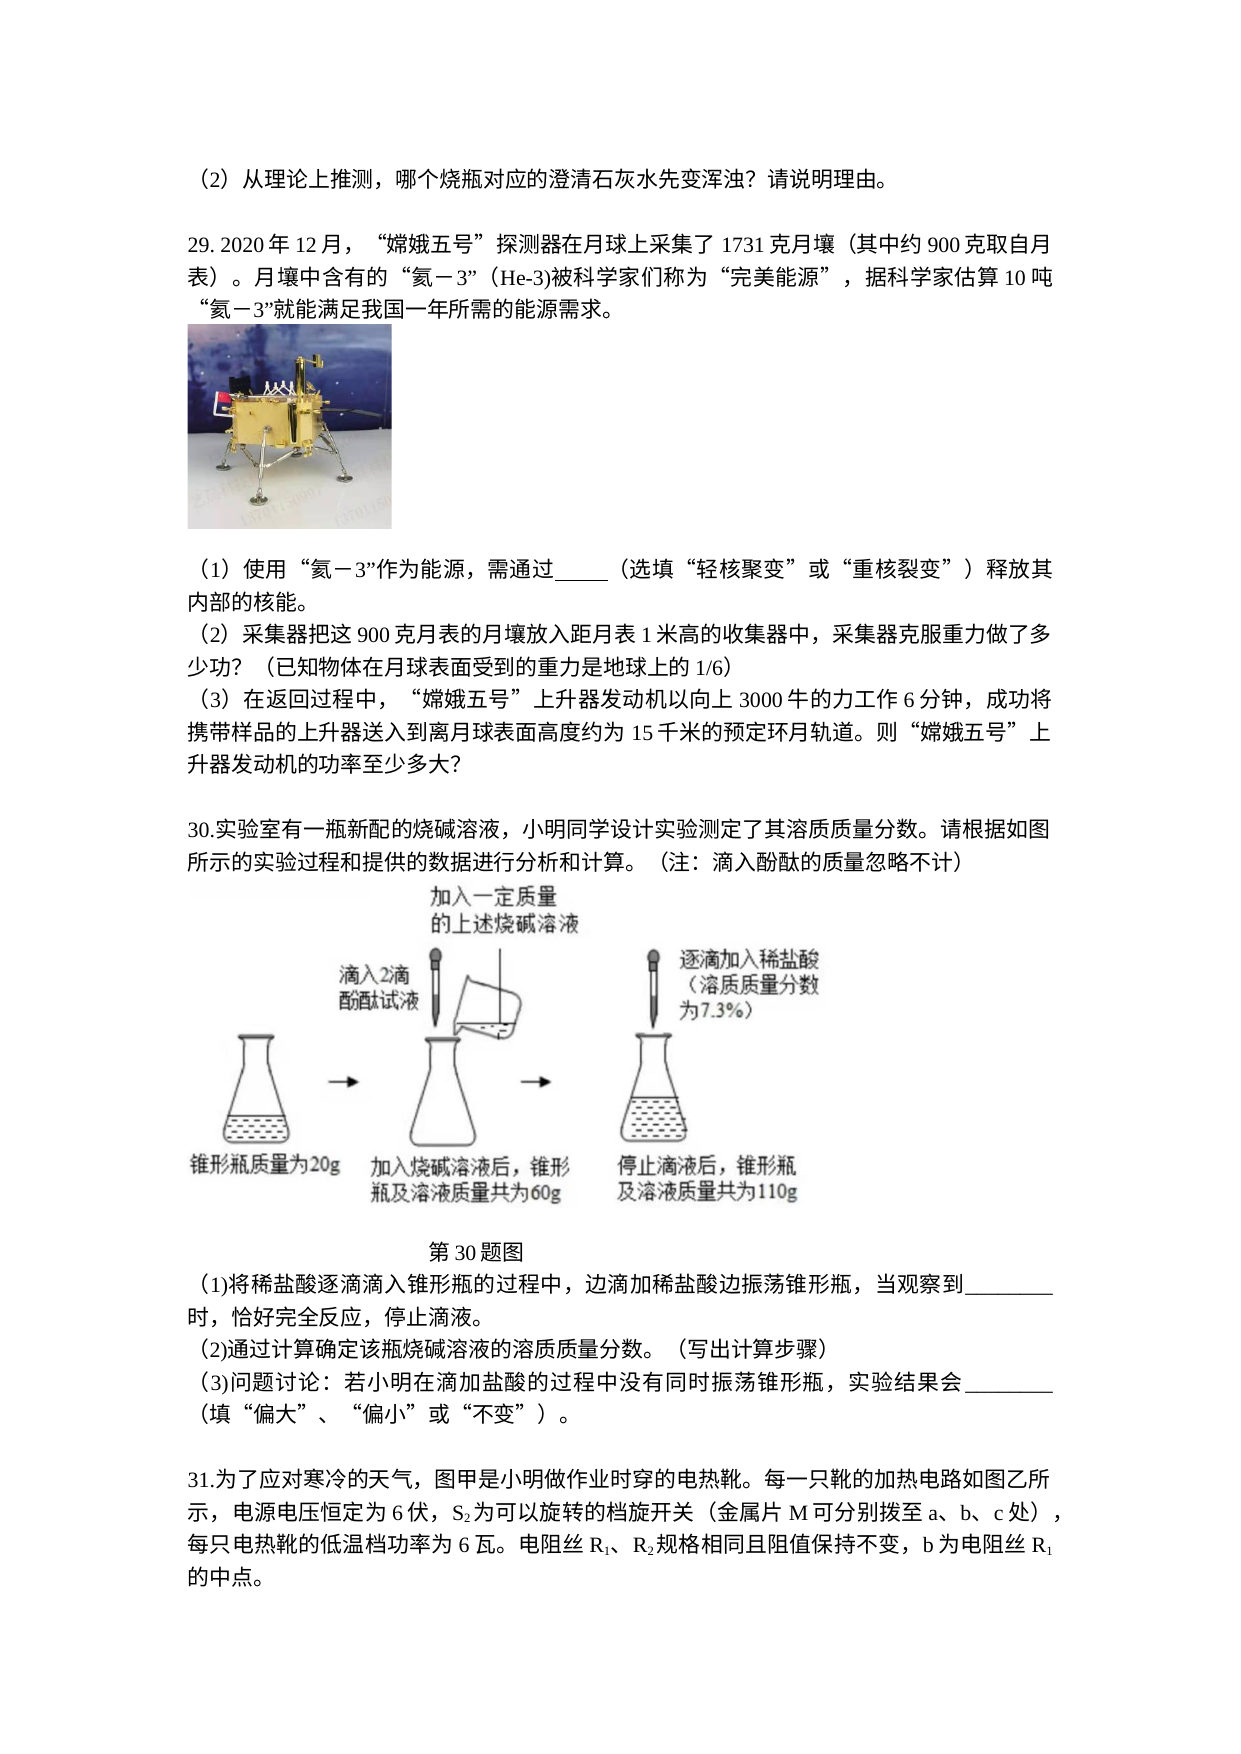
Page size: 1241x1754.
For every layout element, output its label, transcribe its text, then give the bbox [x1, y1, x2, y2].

text 30.实验室有一瓶新配的烧碱溶液，小明同学设计实验测定了其溶质质量分数。请根据如图所示的实验过程和提供的数据进行分析和计算。（注：滴入酚酞的质量忽略不计） [187, 812, 1053, 877]
text （1)将稀盐酸逐滴滴入锥形瓶的过程中，边滴加稀盐酸边振荡锥形瓶，当观察到________时，恰好完全反应，停止滴液。 [187, 1267, 1053, 1332]
picture [187, 324, 392, 529]
text （1）使用“氦－3”作为能源，需通过 （选填“轻核聚变”或“重核裂变”）释放其内部的核能。 [187, 552, 1053, 617]
text （2)通过计算确定该瓶烧碱溶液的溶质质量分数。（写出计算步骤） [187, 1332, 1053, 1364]
text （2）从理论上推测，哪个烧瓶对应的澄清石灰水先变浑浊？请说明理由。 [187, 162, 1053, 194]
text 29. 2020年12月，“嫦娥五号”探测器在月球上采集了1731克月壤（其中约900克取自月表）。月壤中含有的“氦－3”（He-3)被科学家们称为“完美能源”，据科学家估算10吨“氦－3”就能满足我国一年所需的能源需求。 [187, 227, 1053, 324]
text （2）采集器把这900克月表的月壤放入距月表1米高的收集器中，采集器克服重力做了多少功？（已知物体在月球表面受到的重力是地球上的1/6） [187, 617, 1053, 682]
text 第30题图 [187, 1234, 1053, 1267]
text 31.为了应对寒冷的天气，图甲是小明做作业时穿的电热靴。每一只靴的加热电路如图乙所示，电源电压恒定为6伏，S2为可以旋转的档旋开关（金属片M可分别拨至a、b、c处），每只电热靴的低温档功率为6瓦。电阻丝R1、R2规格相同且阻值保持不变，b为电阻丝R1的中点。 [187, 1462, 1053, 1592]
picture [187, 877, 836, 1208]
text （3）在返回过程中，“嫦娥五号”上升器发动机以向上3000牛的力工作6分钟，成功将携带样品的上升器送入到离月球表面高度约为15千米的预定环月轨道。则“嫦娥五号”上升器发动机的功率至少多大？ [187, 682, 1053, 779]
text （3)问题讨论：若小明在滴加盐酸的过程中没有同时振荡锥形瓶，实验结果会________（填“偏大”、“偏小”或“不变”）。 [187, 1364, 1053, 1429]
